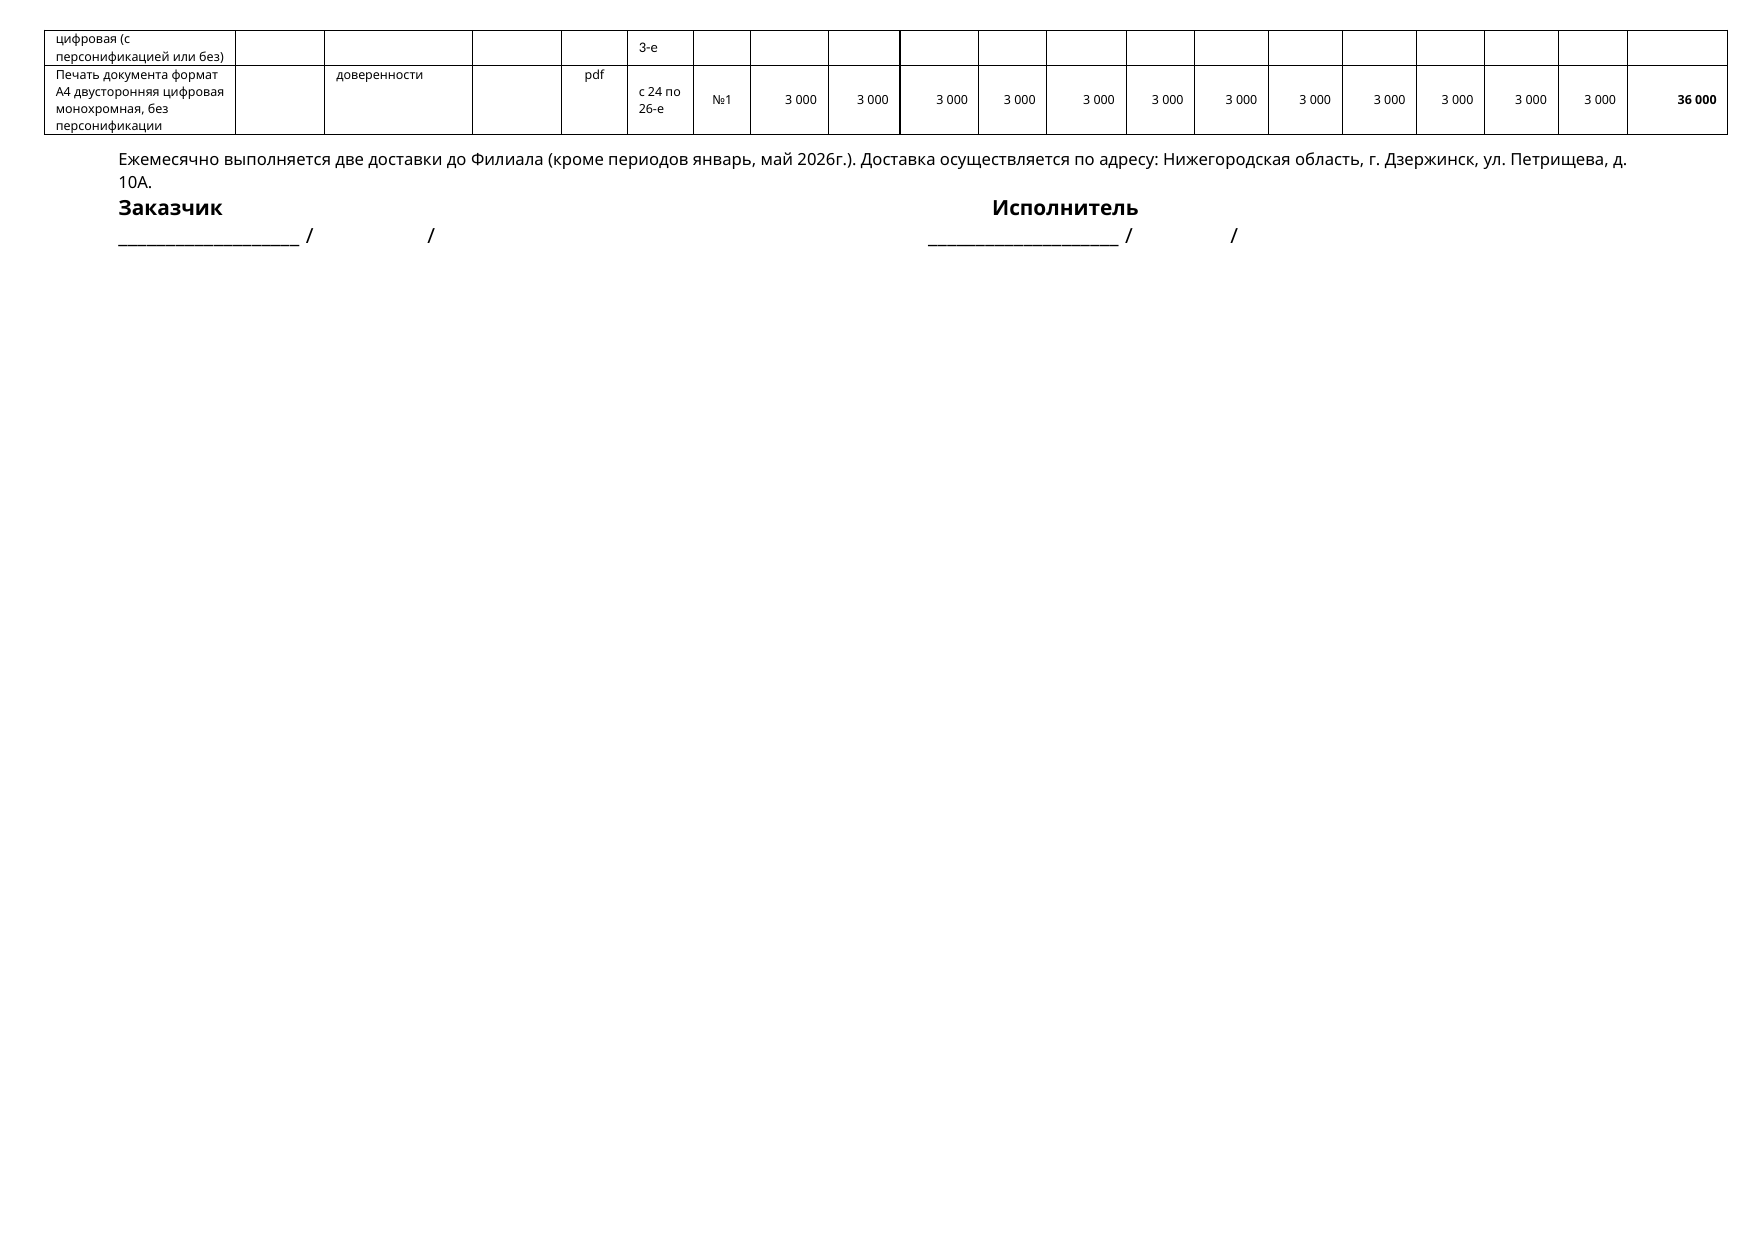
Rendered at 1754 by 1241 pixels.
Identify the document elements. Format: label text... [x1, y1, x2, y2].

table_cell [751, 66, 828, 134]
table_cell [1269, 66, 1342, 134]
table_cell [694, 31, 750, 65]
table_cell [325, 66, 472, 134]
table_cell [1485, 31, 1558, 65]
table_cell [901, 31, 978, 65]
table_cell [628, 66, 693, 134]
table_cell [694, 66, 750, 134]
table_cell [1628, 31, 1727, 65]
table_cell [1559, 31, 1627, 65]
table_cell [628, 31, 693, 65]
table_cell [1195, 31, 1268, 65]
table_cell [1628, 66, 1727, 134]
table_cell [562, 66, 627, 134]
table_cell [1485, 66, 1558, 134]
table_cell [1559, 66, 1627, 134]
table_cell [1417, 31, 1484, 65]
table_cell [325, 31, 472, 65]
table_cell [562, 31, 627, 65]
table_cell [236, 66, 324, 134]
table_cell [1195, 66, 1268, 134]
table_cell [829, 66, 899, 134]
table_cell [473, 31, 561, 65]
text Заказчик Исполнитель [118, 193, 1651, 222]
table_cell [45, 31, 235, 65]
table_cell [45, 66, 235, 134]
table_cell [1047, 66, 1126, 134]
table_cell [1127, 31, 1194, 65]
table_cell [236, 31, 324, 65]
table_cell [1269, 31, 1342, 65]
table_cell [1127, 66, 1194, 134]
text ___________________ / / ____________________ / / [118, 222, 1651, 250]
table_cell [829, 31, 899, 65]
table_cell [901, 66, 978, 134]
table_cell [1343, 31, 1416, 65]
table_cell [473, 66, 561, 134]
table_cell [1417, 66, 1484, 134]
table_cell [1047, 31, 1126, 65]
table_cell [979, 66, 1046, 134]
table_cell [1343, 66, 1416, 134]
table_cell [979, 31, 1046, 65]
text Ежемесячно выполняется две доставки до Филиала (кроме периодов январь, май 2026г.). Доставка осуществляется по адресу: Нижегородская область, г. Дзержинск, ул. Петрищева, д. 10А. [118, 148, 1651, 193]
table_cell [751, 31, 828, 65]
